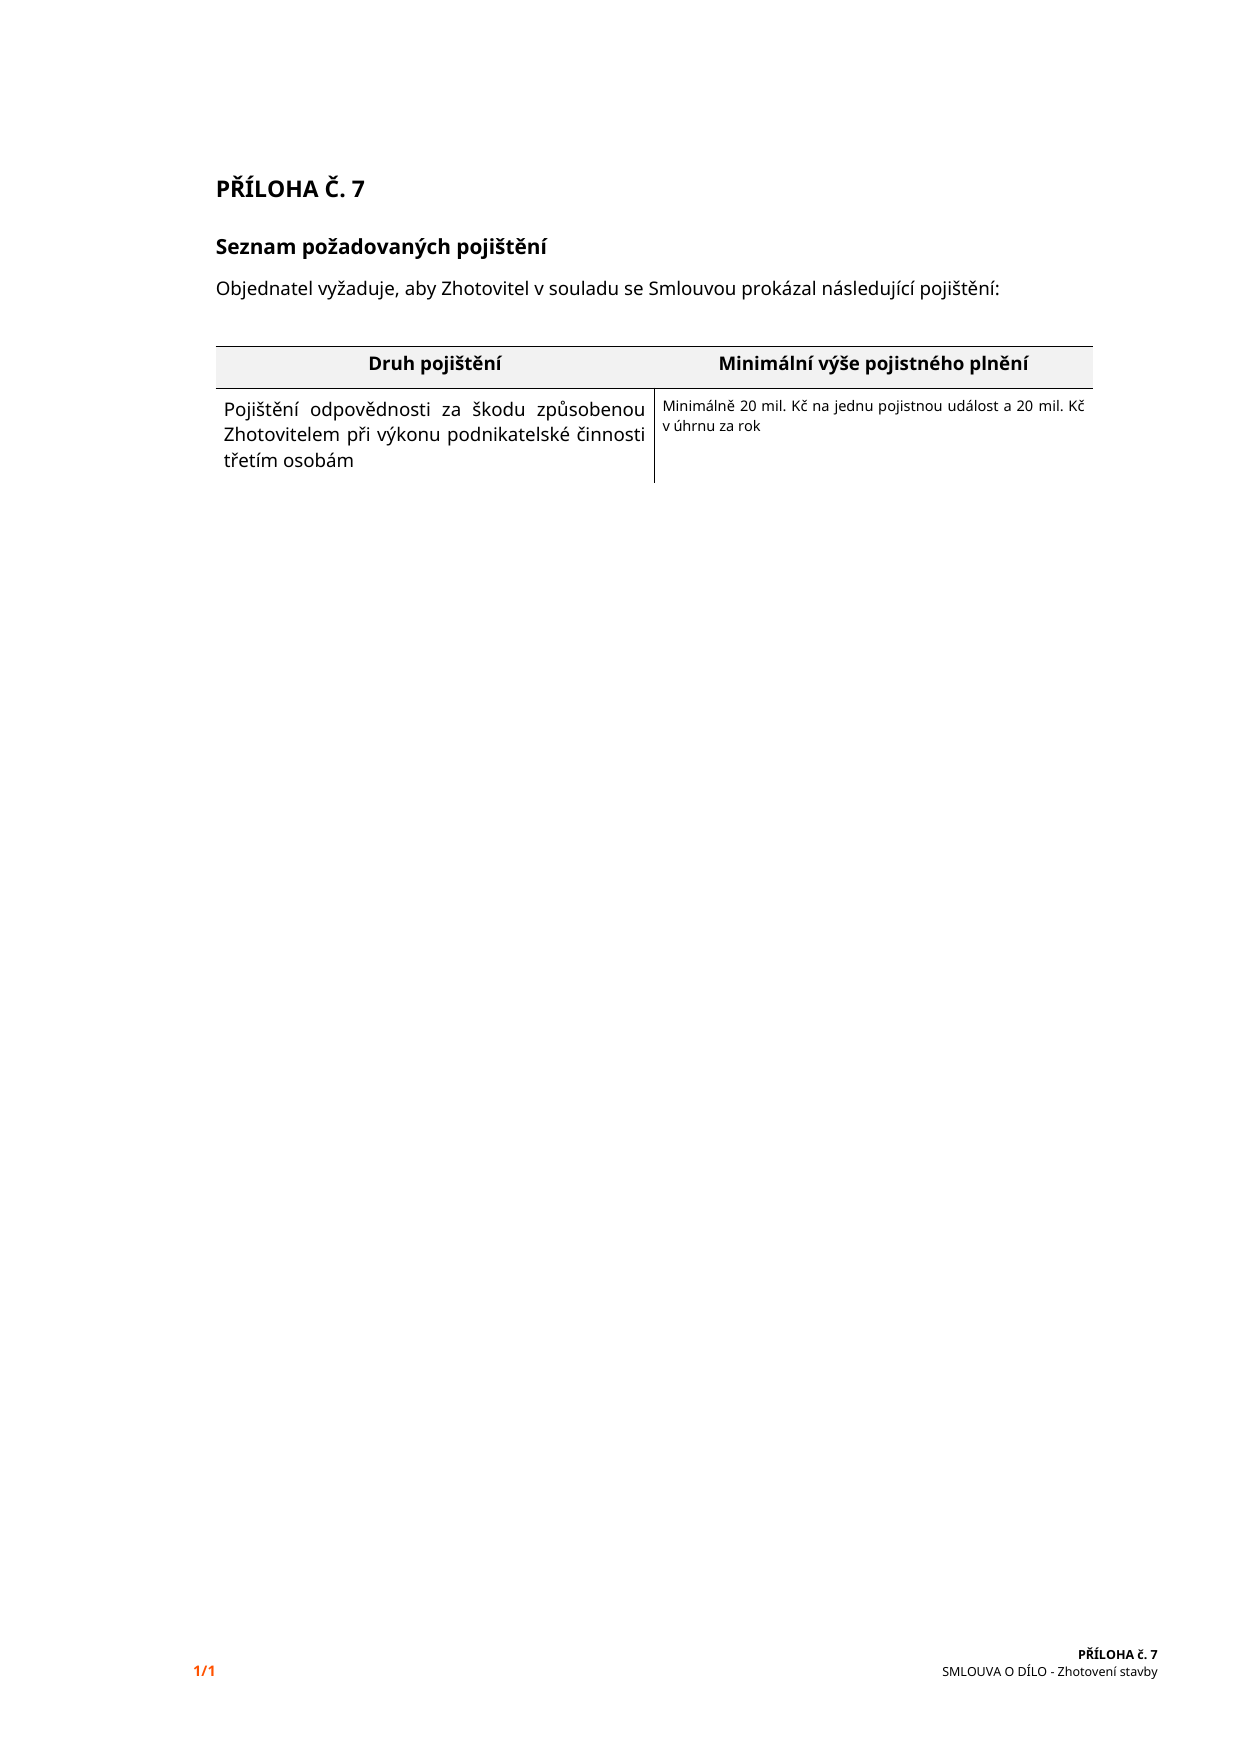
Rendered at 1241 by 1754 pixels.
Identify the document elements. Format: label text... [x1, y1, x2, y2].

table_header Druh pojištění [216, 347, 654, 388]
text Příloha č. 7 [216, 172, 1093, 204]
table_header Minimální výše pojistného plnění [654, 347, 1093, 388]
text Objednatel vyžaduje, aby Zhotovitel v souladu se Smlouvou prokázal následující pojištění: [216, 276, 1093, 301]
text Seznam požadovaných pojištění [216, 232, 1093, 260]
table_cell Pojištění odpovědnosti za škodu způsobenou Zhotovitelem při výkonu podnikatelské činnosti třetím osobám [216, 389, 654, 482]
table_cell Minimálně 20 mil. Kč na jednu pojistnou událost a 20 mil. Kč v úhrnu za rok [655, 389, 1093, 482]
